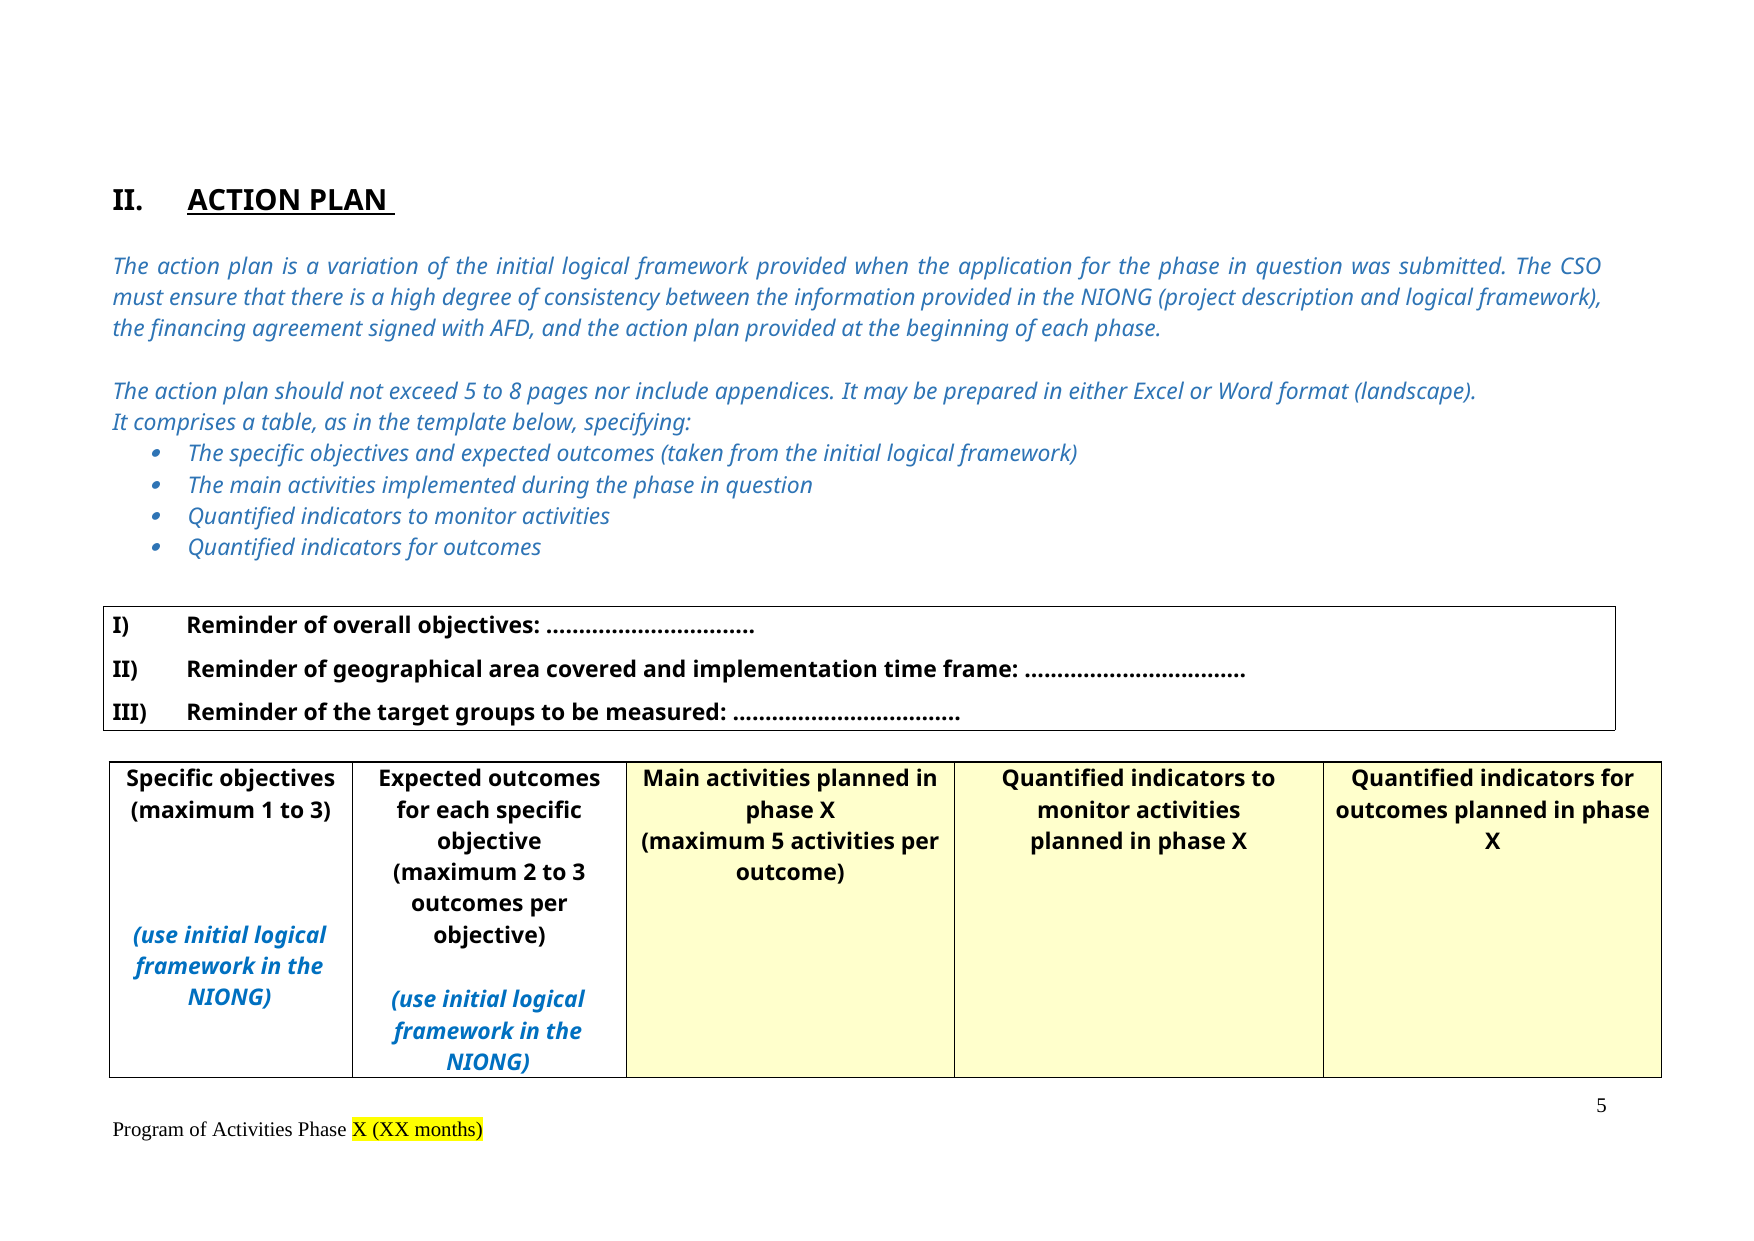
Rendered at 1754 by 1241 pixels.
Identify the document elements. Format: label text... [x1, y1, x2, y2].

text It comprises a table, as in the template below, specifying: [112, 406, 1606, 437]
text II) Reminder of geographical area covered and implementation time frame: .................................. [104, 650, 1615, 684]
list The main activities implemented during the phase in question [150, 469, 1606, 500]
table_header Quantified indicators for outcomes planned in phase X [1324, 763, 1661, 1077]
list ACTION PLAN [112, 179, 1606, 219]
list Quantified indicators for outcomes [150, 531, 1606, 562]
text The action plan should not exceed 5 to 8 pages nor include appendices. It may be prepared in either Excel or Word format (landscape). [112, 375, 1606, 406]
table_header Quantified indicators to monitor activities planned in phase X [955, 763, 1323, 1077]
list The specific objectives and expected outcomes (taken from the initial logical framework) [150, 437, 1606, 469]
table_header Specific objectives (maximum 1 to 3) (use initial logical framework in the NIONG) [110, 763, 352, 1077]
table_header Expected outcomes for each specific objective (maximum 2 to 3 outcomes per objective) (use initial logical framework in the NIONG) [353, 763, 626, 1077]
text The action plan is a variation of the initial logical framework provided when the application for the phase in question was submitted. The CSO must ensure that there is a high degree of consistency between the information provided in the NIONG (project description and logical framework), the financing agreement signed with AFD, and the action plan provided at the beginning of each phase. [112, 250, 1606, 344]
text I) Reminder of overall objectives: ………………………….. [104, 607, 1615, 640]
table_header Main activities planned in phase X (maximum 5 activities per outcome) [627, 763, 954, 1077]
text III) Reminder of the target groups to be measured: ................................... [104, 694, 1615, 730]
list Quantified indicators to monitor activities [150, 500, 1606, 531]
